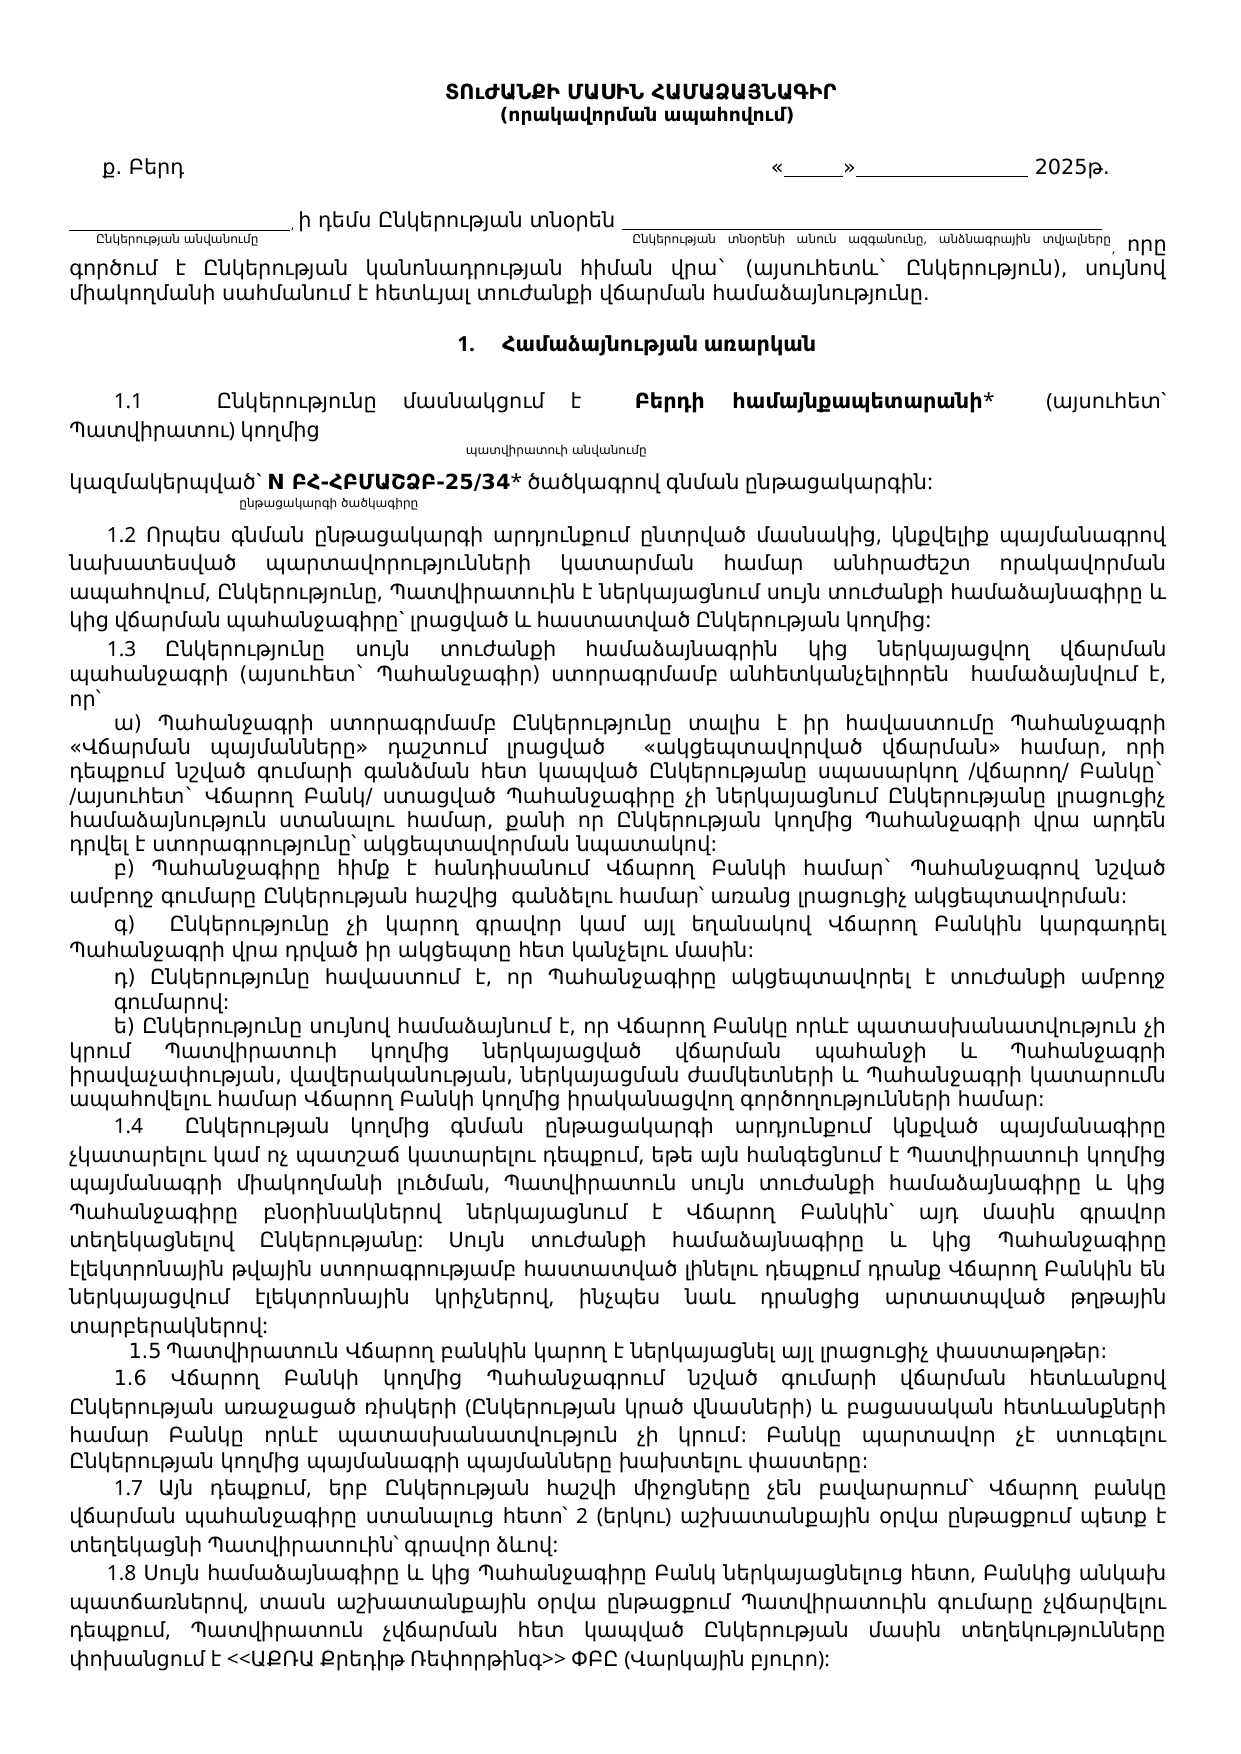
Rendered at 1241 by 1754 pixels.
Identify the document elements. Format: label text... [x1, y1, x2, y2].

text 1.7 Այն դեպքում, երբ Ընկերության հաշվի միջոցները չեն բավարարում՝ Վճարող բանկը վճարման պահանջագիրը ստանալուց հետո՝ 2 (երկու) աշխատանքային օրվա ընթացքում պետք է տեղեկացնի Պատվիրատուին՝ գրավոր ձևով: [69, 1473, 1167, 1558]
text 1.3 Ընկերությունը սույն տուժանքի համաձայնագրին կից ներկայացվող վճարման պահանջագրի (այսուհետ` Պահանջագիր) ստորագրմամբ անհետկանչելիորեն համաձայնվում է, որ՝ [69, 634, 1167, 711]
text 1.6 Վճարող Բանկի կողմից Պահանջագրում նշված գումարի վճարման հետևանքով Ընկերության առաջացած ռիսկերի (Ընկերության կրած վնասների) և բացասական հետևանքների համար Բանկը որևէ պատասխանատվություն չի կրում: Բանկը պարտավոր չէ ստուգելու Ընկերության կողմից պայմանագրի պայմանները խախտելու փաստերը: [69, 1363, 1167, 1473]
text գ) Ընկերությունը չի կարող գրավոր կամ այլ եղանակով Վճարող Բանկին կարգադրել Պահանջագրի վրա դրված իր ակցեպտը հետ կանչելու մասին: [69, 909, 1167, 962]
text դ) Ընկերությունը հավաստում է, որ Պահանջագիրը ակցեպտավորել է տուժանքի ամբողջ գումարով: [113, 962, 1167, 1014]
text 1.4 Ընկերության կողմից գնման ընթացակարգի արդյունքում կնքված պայմանագիրը չկատարելու կամ ոչ պատշաճ կատարելու դեպքում, եթե այն հանգեցնում է Պատվիրատուի կողմից պայմանագրի միակողմանի լուծման, Պատվիրատուն սույն տուժանքի համաձայնագիրը և կից Պահանջագիրը բնօրինակներով ներկայացնում է Վճարող Բանկին` այդ մասին գրավոր տեղեկացնելով Ընկերությանը: Սույն տուժանքի համաձայնագիրը և կից Պահանջագիրը էլեկտրոնային թվային ստորագրությամբ հաստատված լինելու դեպքում դրանք Վճարող Բանկին են ներկայացվում էլեկտրոնային կրիչներով, ինչպես նաև դրանցից արտատպված թղթային տարբերակներով: [69, 1112, 1167, 1339]
text , ի դեմս Ընկերության տնօրեն [69, 208, 1167, 232]
text 1.8 Սույն համաձայնագիրը և կից Պահանջագիրը Բանկ ներկայացնելուց հետո, Բանկից անկախ պատճառներով, տասն աշխատանքային օրվա ընթացքում Պատվիրատուին գումարը չվճարվելու դեպքում, Պատվիրատուն չվճարման հետ կապված Ընկերության մասին տեղեկությունները փոխանցում է <<ԱՔՌԱ Քրեդիթ Ռեփորթինգ>> ՓԲԸ (Վարկային բյուրո): [69, 1558, 1167, 1672]
text ՏՈւԺԱՆՔԻ ՄԱՍԻՆ ՀԱՄԱՁԱՅՆԱԳԻՐ [69, 80, 1167, 104]
text ընթացակարգի ծածկագիրը [113, 496, 1167, 520]
text 1.2 Որպես գնման ընթացակարգի արդյունքում ընտրված մասնակից, կնքվելիք պայմանագրով նախատեսված պարտավորությունների կատարման համար անհրաժեշտ որակավորման ապահովում, Ընկերությունը, Պատվիրատուին է ներկայացնում սույն տուժանքի համաձայնագիրը և կից վճարման պահանջագիրը` լրացված և հաստատված Ընկերության կողմից: [69, 520, 1167, 634]
list Ընկերությունը մասնակցում է Բերդի համայնքապետարանի* (այսուհետ` Պատվիրատու) կողմից [69, 386, 1167, 443]
text կազմակերպված` N ԲՀ-ՀԲՄԱՇՁԲ-25/34* ծածկագրով գնման ընթացակարգին: [69, 467, 1167, 496]
list Համաձայնության առարկան [107, 329, 1167, 357]
text Ընկերության անվանումը Ընկերության տնօրենի անուն ազգանունը, անձնագրային տվյալները, որը գործում է Ընկերության կանոնադրության հիման վրա` (այսուհետև` Ընկերություն), սույնով միակողմանի սահմանում է հետևյալ տուժանքի վճարման համաձայնությունը. [69, 232, 1167, 305]
text (որակավորման ապահովում) [69, 104, 1167, 126]
text բ) Պահանջագիրը հիմք է հանդիսանում Վճարող Բանկի համար` Պահանջագրով նշված ամբողջ գումարը Ընկերության հաշվից գանձելու համար՝ առանց լրացուցիչ ակցեպտավորման: [69, 856, 1167, 909]
list Պատվիրատուն Վճարող բանկին կարող է ներկայացնել այլ լրացուցիչ փաստաթղթեր: [128, 1339, 1167, 1363]
text ք. Բերդ « » 2025թ. [69, 155, 1167, 179]
text պատվիրատուի անվանումը [113, 443, 1167, 467]
text ե) Ընկերությունը սույնով համաձայնում է, որ Վճարող Բանկը որևէ պատասխանատվություն չի կրում Պատվիրատուի կողմից ներկայացված վճարման պահանջի և Պահանջագրի իրավաչափության, վավերականության, ներկայացման ժամկետների և Պահանջագրի կատարումն ապահովելու համար Վճարող Բանկի կողմից իրականացվող գործողությունների համար: [69, 1014, 1167, 1112]
text ա) Պահանջագրի ստորագրմամբ Ընկերությունը տալիս է իր հավաստումը Պահանջագրի «Վճարման պայմանները» դաշտում լրացված «ակցեպտավորված վճարման» համար, որի դեպքում նշված գումարի գանձման հետ կապված Ընկերությանը սպասարկող /վճարող/ Բանկը` /այսուհետ` Վճարող Բանկ/ ստացված Պահանջագիրը չի ներկայացնում Ընկերությանը լրացուցիչ համաձայնություն ստանալու համար, քանի որ Ընկերության կողմից Պահանջագրի վրա արդեն դրվել է ստորագրությունը՝ ակցեպտավորման նպատակով: [69, 711, 1167, 856]
